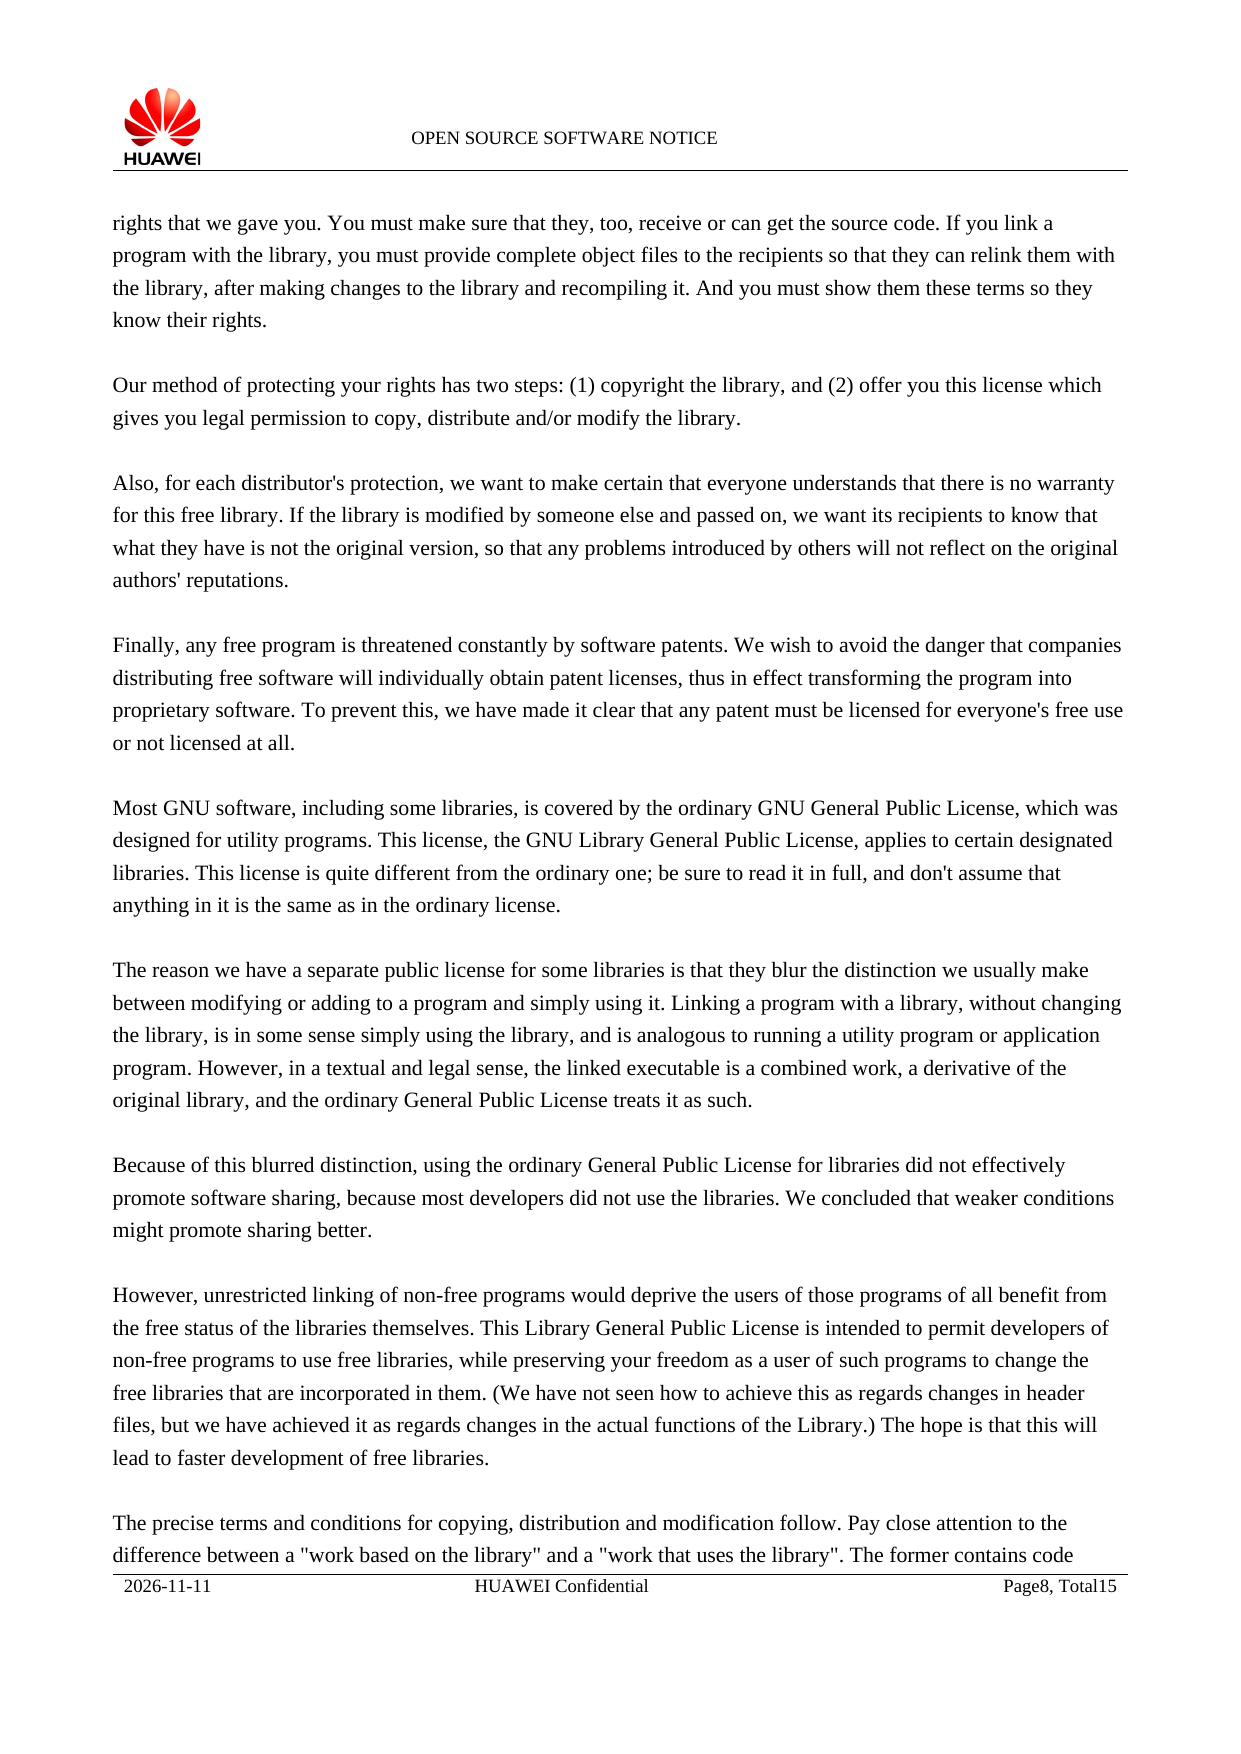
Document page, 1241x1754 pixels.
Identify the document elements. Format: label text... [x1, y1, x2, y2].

picture [124, 88, 201, 165]
